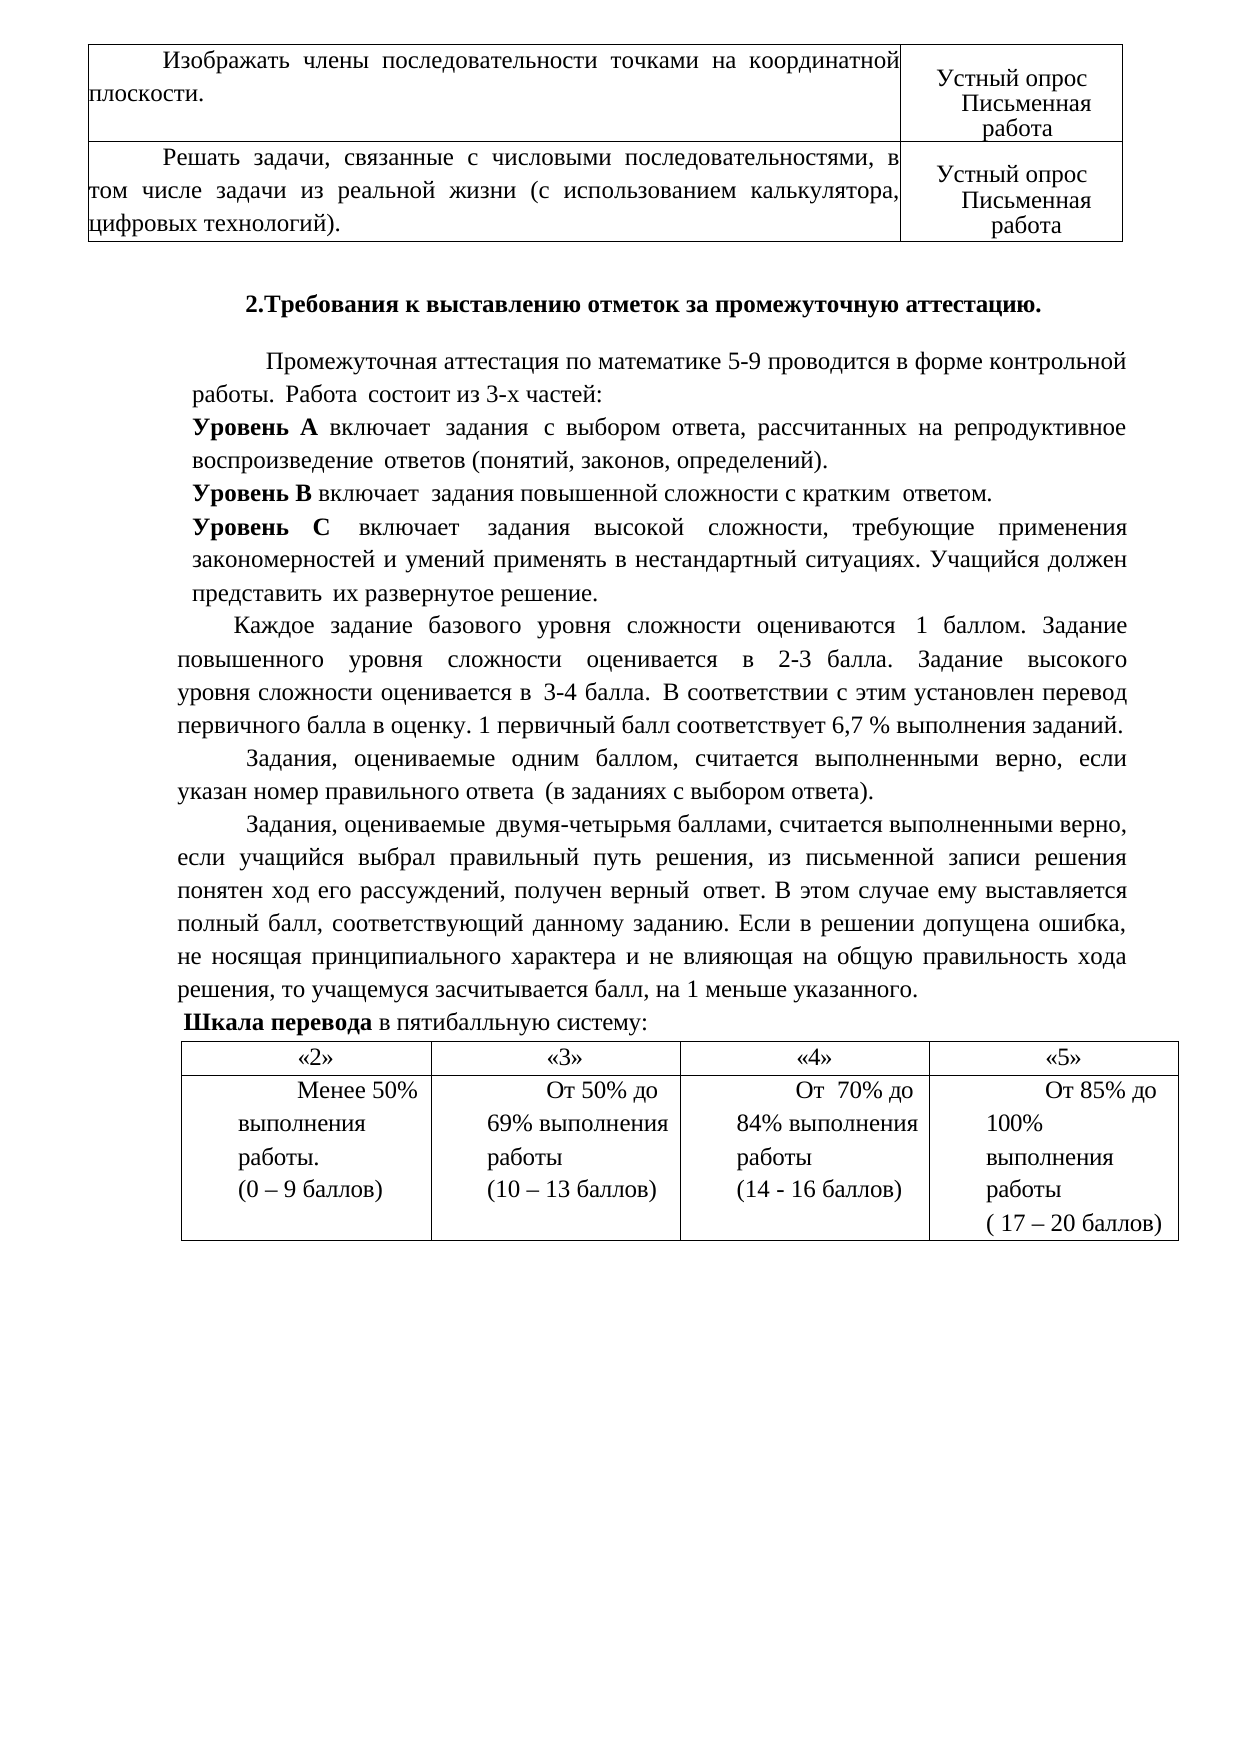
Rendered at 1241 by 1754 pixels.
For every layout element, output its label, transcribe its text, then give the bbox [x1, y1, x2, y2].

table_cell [901, 45, 1122, 141]
table_header «5» [930, 1042, 1178, 1074]
table_cell Изображать члены последовательности точками на координатной плоскости. [89, 45, 900, 141]
text Задания, оцениваемые одним баллом, считается выполненными верно, если указан номер правильного ответа (в заданиях с выбором ответа). [177, 743, 1127, 804]
text 2.Требования к выставлению отметок за промежуточную аттестацию. [87, 289, 1126, 318]
text Уровень С включает задания высокой сложности, требующие применения закономерностей и умений применять в нестандартный ситуациях. Учащийся должен представить их развернутое решение. [192, 512, 1128, 606]
text Шкала перевода в пятибалльную систему: [183, 1007, 1151, 1036]
table_header «3» [432, 1042, 680, 1074]
table_cell От 85% до 100% выполнения работы ( 17 – 20 баллов) [930, 1076, 1178, 1240]
table_cell От 70% до 84% выполнения работы (14 - 16 баллов) [681, 1076, 929, 1240]
text Уровень В включает задания повышенной сложности с кратким ответом. [192, 478, 1151, 507]
table_header «4» [681, 1042, 929, 1074]
table_cell Устный опрос Письменная работа [901, 142, 1122, 241]
table_cell От 50% до 69% выполнения работы (10 – 13 баллов) [432, 1076, 680, 1240]
table_cell Решать задачи, связанные с числовыми последовательностями, в том числе задачи из реальной жизни (с использованием калькулятора, цифровых технологий). [89, 142, 900, 241]
text Задания, оцениваемые двумя-четырьмя баллами, считается выполненными верно, если учащийся выбрал правильный путь решения, из письменной записи решения понятен ход его рассуждений, получен верный ответ. В этом случае ему выставляется полный балл, соответствующий данному заданию. Если в решении допущена ошибка, не носящая принципиального характера и не влияющая на общую правильность хода решения, то учащемуся засчитывается балл, на 1 меньше указанного. [177, 809, 1128, 1003]
text Каждое задание базового уровня сложности оцениваются 1 баллом. Задание повышенного уровня сложности оценивается в 2-3 балла. Задание высокого уровня сложности оценивается в 3-4 балла. В соответствии с этим установлен перевод первичного балла в оценку. 1 первичный балл соответствует 6,7 % выполнения заданий. [177, 611, 1128, 738]
text Уровень А включает задания с выбором ответа, рассчитанных на репродуктивное воспроизведение ответов (понятий, законов, определений). [192, 412, 1127, 474]
table_header «2» [182, 1042, 431, 1074]
table_cell Менее 50% выполнения работы. (0 – 9 баллов) [182, 1076, 431, 1240]
text Промежуточная аттестация по математике 5-9 проводится в форме контрольной работы. Работа состоит из 3-х частей: [192, 346, 1127, 408]
